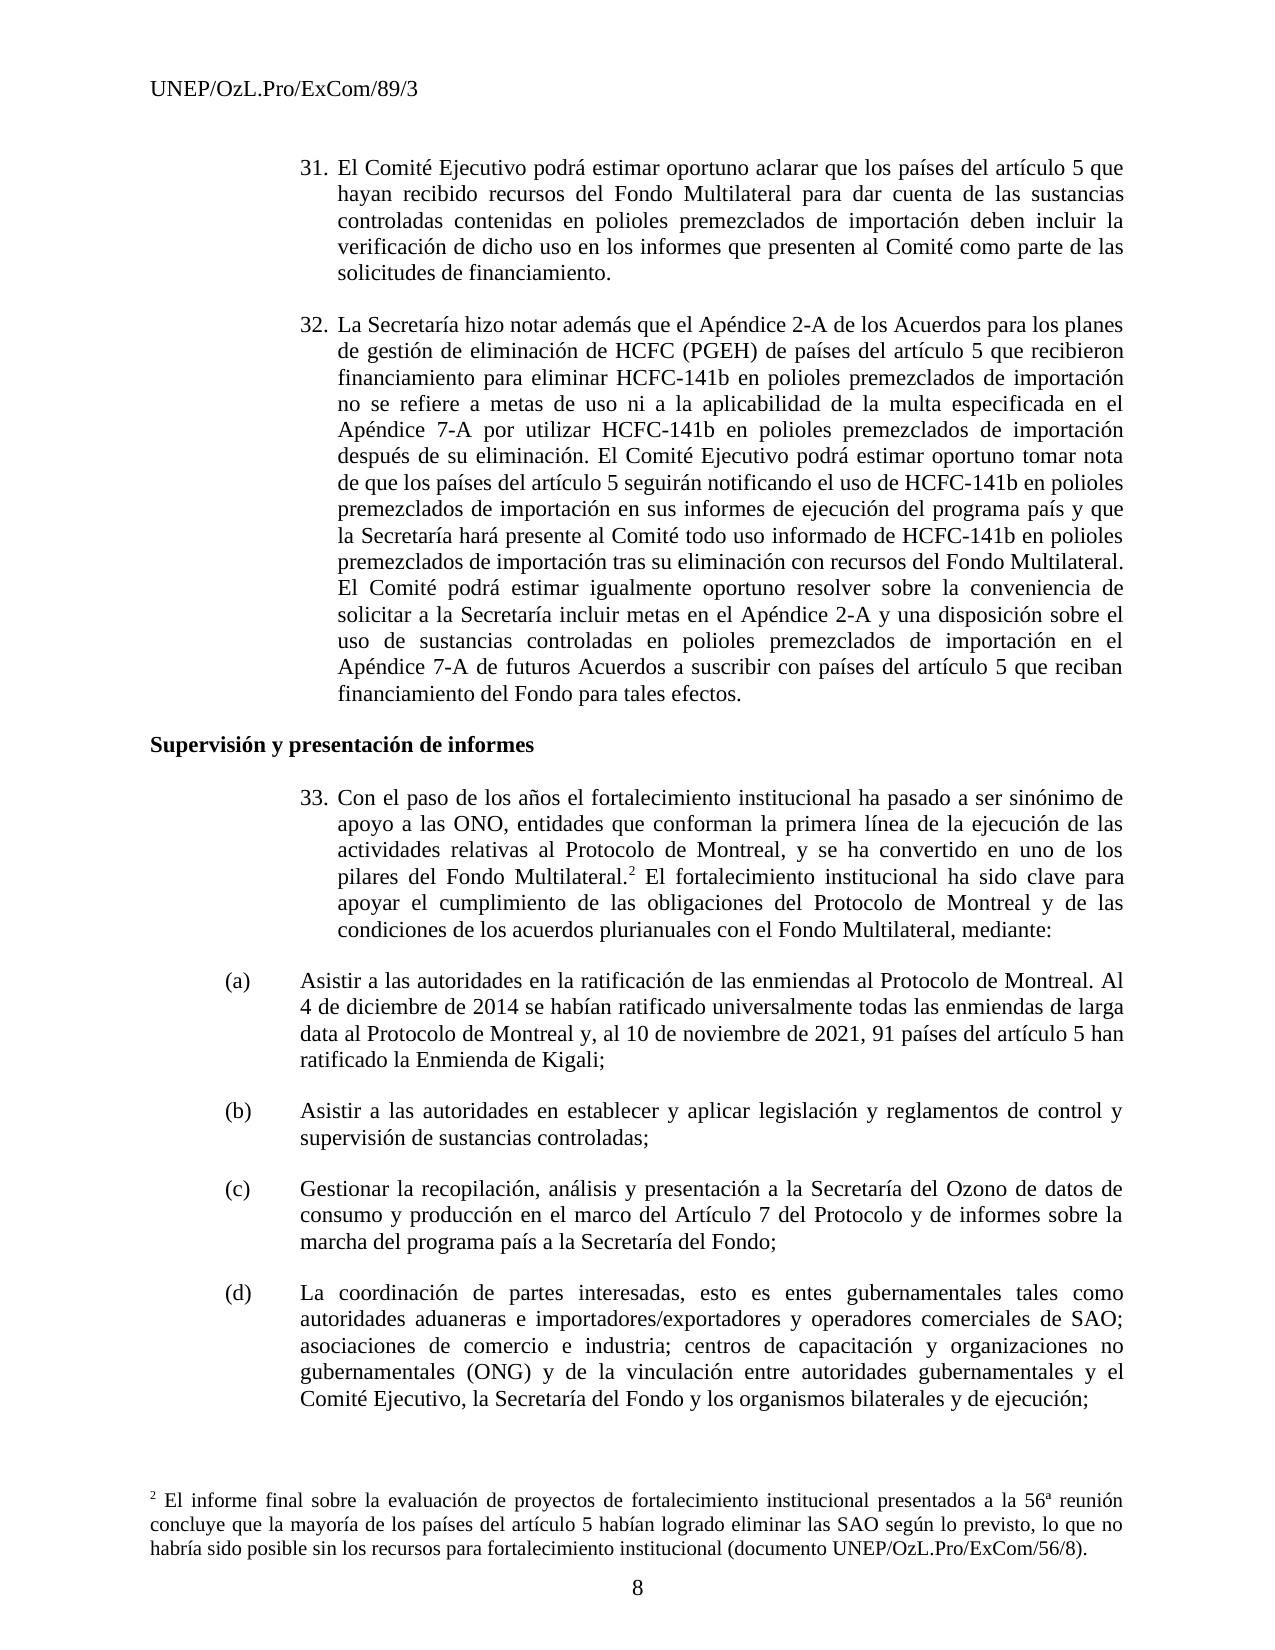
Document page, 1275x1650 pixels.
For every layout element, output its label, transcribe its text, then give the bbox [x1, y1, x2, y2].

subtitle Asistir a las autoridades en establecer y aplicar legislación y reglamentos de control y supervisión de sustancias controladas; [225, 1097, 1125, 1150]
subtitle El Comité Ejecutivo podrá estimar oportuno aclarar que los países del artículo 5 que hayan recibido recursos del Fondo Multilateral para dar cuenta de las sustancias controladas contenidas en polioles premezclados de importación deben incluir la verificación de dicho uso en los informes que presenten al Comité como parte de las solicitudes de financiamiento. [300, 154, 1125, 286]
subtitle Asistir a las autoridades en la ratificación de las enmiendas al Protocolo de Montreal. Al 4 de diciembre de 2014 se habían ratificado universalmente todas las enmiendas de larga data al Protocolo de Montreal y, al 10 de noviembre de 2021, 91 países del artículo 5 han ratificado la Enmienda de Kigali; [225, 967, 1125, 1072]
subtitle La Secretaría hizo notar además que el Apéndice 2-A de los Acuerdos para los planes de gestión de eliminación de HCFC (PGEH) de países del artículo 5 que recibieron financiamiento para eliminar HCFC-141b en polioles premezclados de importación no se refiere a metas de uso ni a la aplicabilidad de la multa especificada en el Apéndice 7-A por utilizar HCFC-141b en polioles premezclados de importación después de su eliminación. El Comité Ejecutivo podrá estimar oportuno tomar nota de que los países del artículo 5 seguirán notificando el uso de HCFC-141b en polioles premezclados de importación en sus informes de ejecución del programa país y que la Secretaría hará presente al Comité todo uso informado de HCFC-141b en polioles premezclados de importación tras su eliminación con recursos del Fondo Multilateral. El Comité podrá estimar igualmente oportuno resolver sobre la conveniencia de solicitar a la Secretaría incluir metas en el Apéndice 2-A y una disposición sobre el uso de sustancias controladas en polioles premezclados de importación en el Apéndice 7-A de futuros Acuerdos a suscribir con países del artículo 5 que reciban financiamiento del Fondo para tales efectos. [300, 311, 1125, 706]
text Supervisión y presentación de informes [150, 731, 1125, 757]
subtitle La coordinación de partes interesadas, esto es entes gubernamentales tales como autoridades aduaneras e importadores/exportadores y operadores comerciales de SAO; asociaciones de comercio e industria; centros de capacitación y organizaciones no gubernamentales (ONG) y de la vinculación entre autoridades gubernamentales y el Comité Ejecutivo, la Secretaría del Fondo y los organismos bilaterales y de ejecución; [225, 1279, 1125, 1411]
subtitle Con el paso de los años el fortalecimiento institucional ha pasado a ser sinónimo de apoyo a las ONO, entidades que conforman la primera línea de la ejecución de las actividades relativas al Protocolo de Montreal, y se ha convertido en uno de los pilares del Fondo Multilateral. El fortalecimiento institucional ha sido clave para apoyar el cumplimiento de las obligaciones del Protocolo de Montreal y de las condiciones de los acuerdos plurianuales con el Fondo Multilateral, mediante: [300, 784, 1125, 942]
subtitle Gestionar la recopilación, análisis y presentación a la Secretaría del Ozono de datos de consumo y producción en el marco del Artículo 7 del Protocolo y de informes sobre la marcha del programa país a la Secretaría del Fondo; [225, 1175, 1125, 1254]
